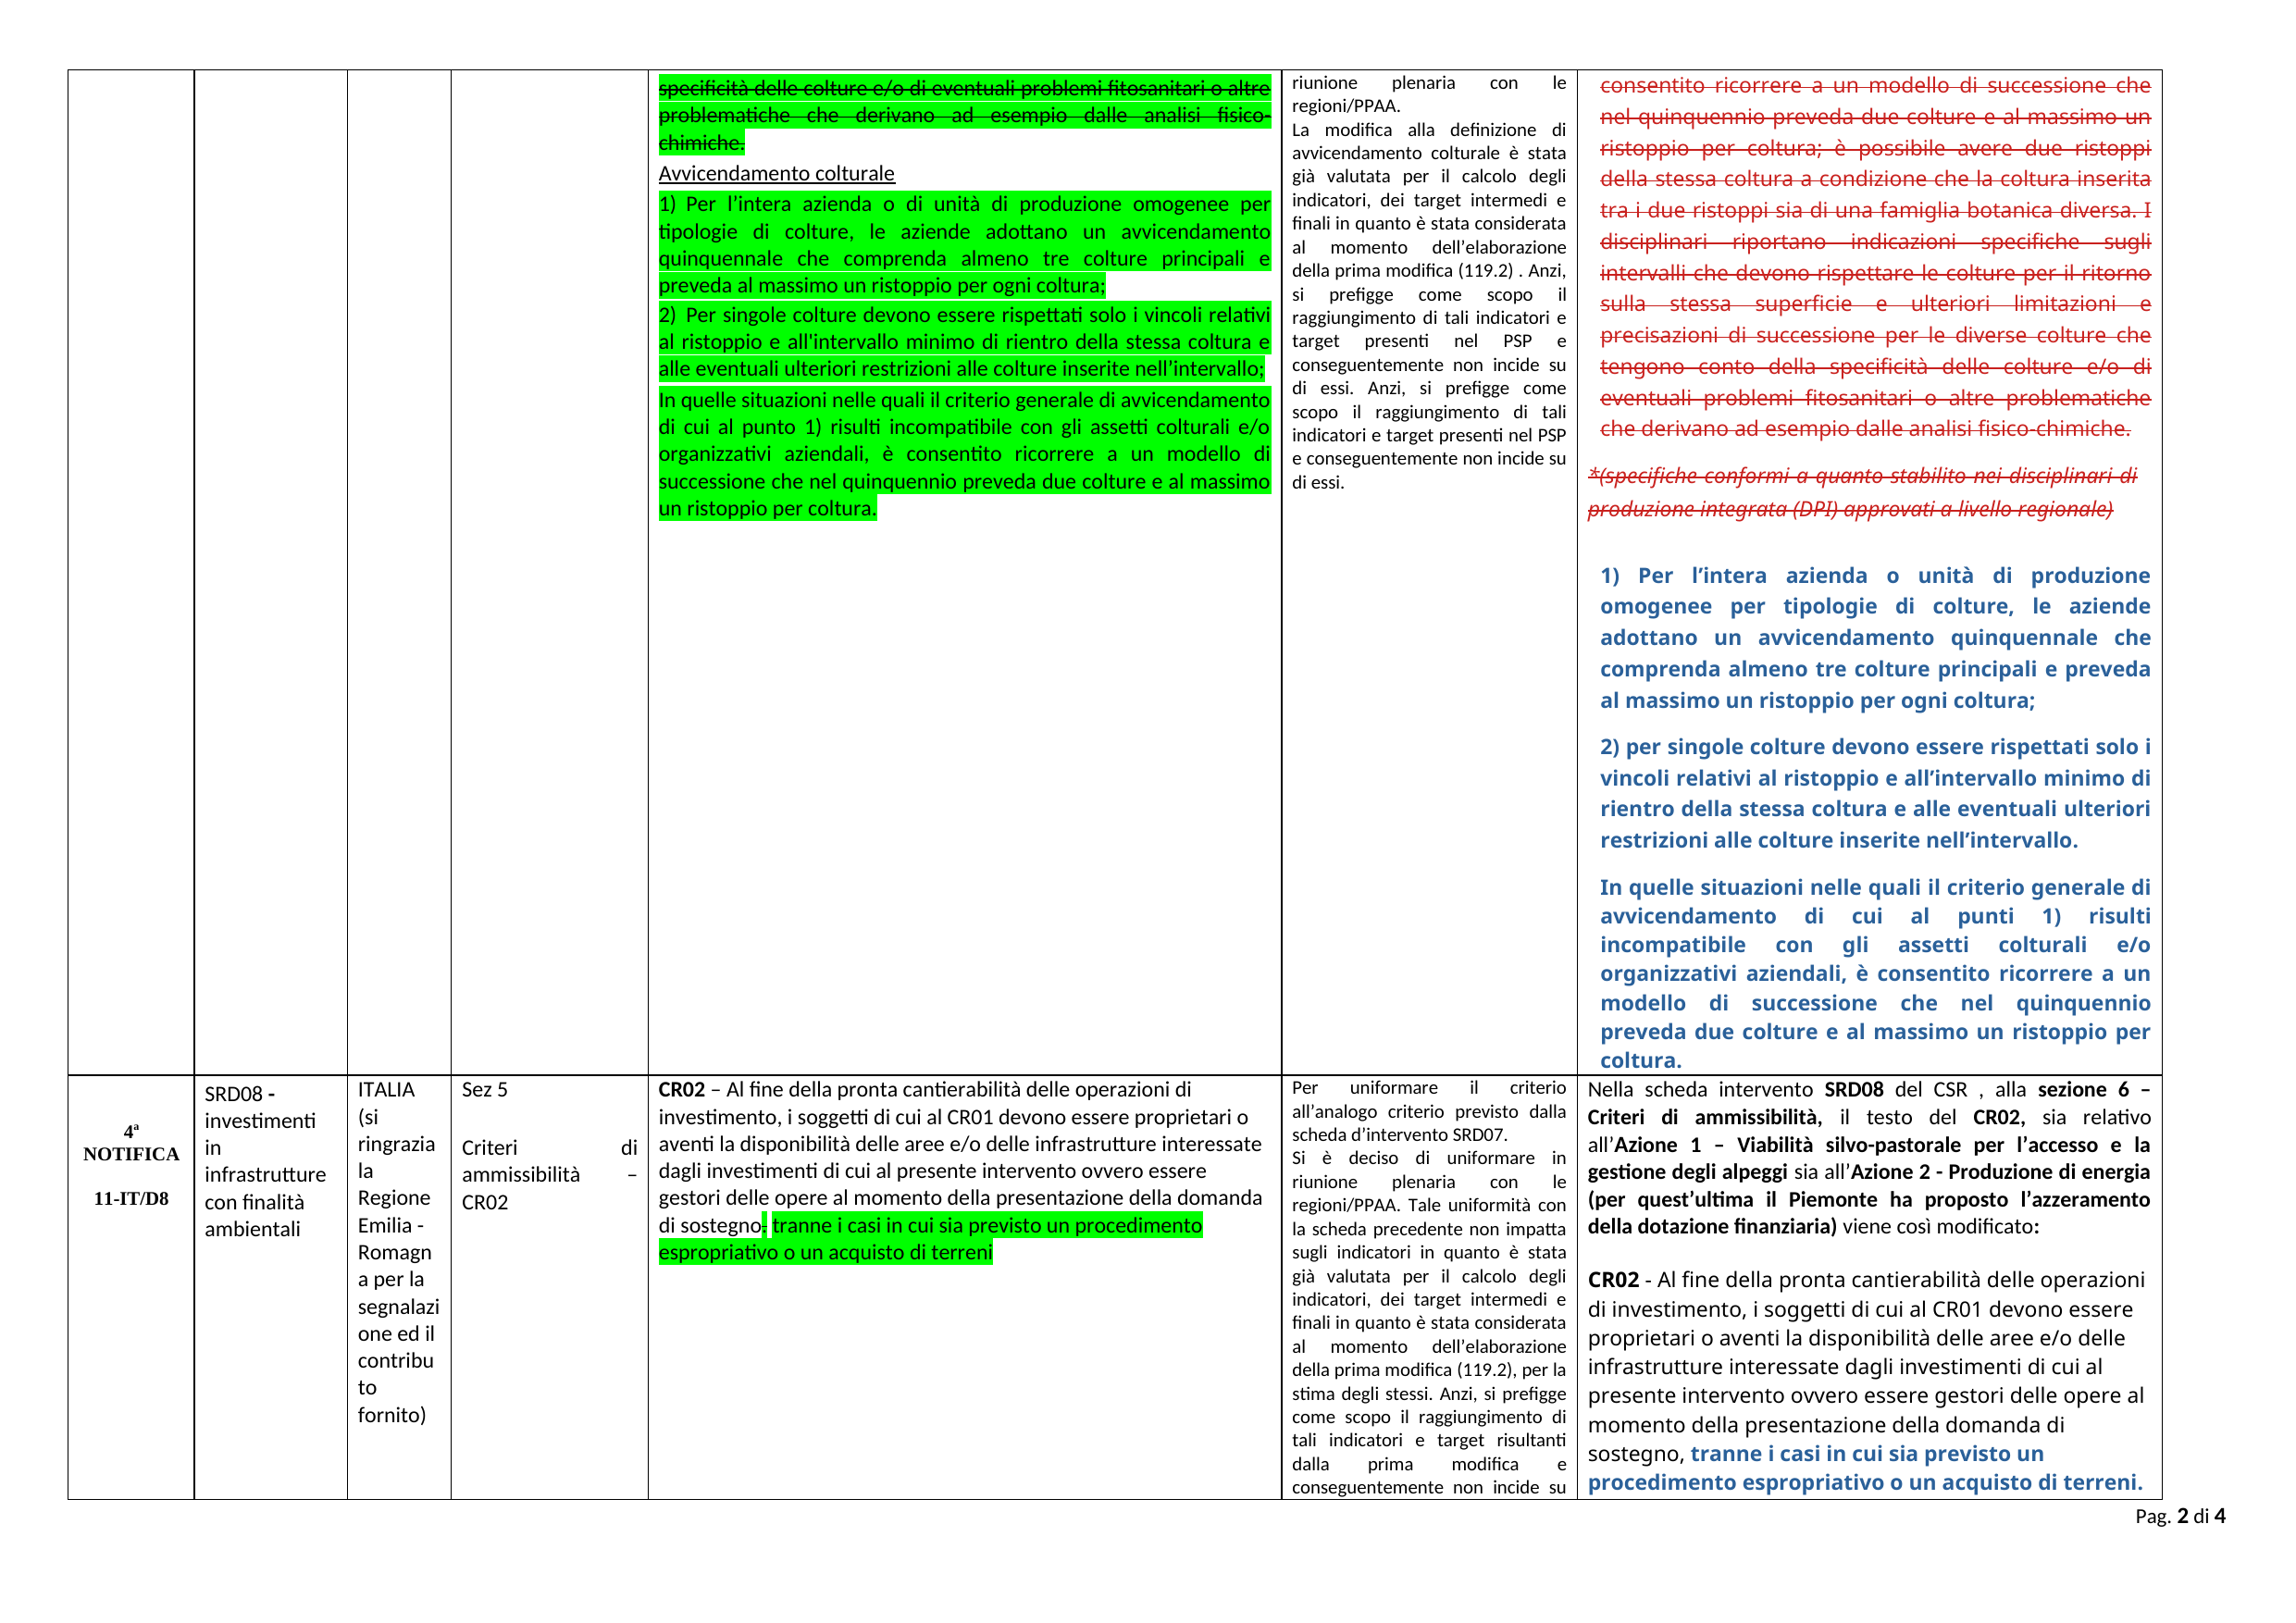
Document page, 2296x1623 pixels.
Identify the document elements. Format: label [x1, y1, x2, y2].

table_cell [1578, 70, 2162, 1074]
table_cell [348, 70, 451, 1074]
table_cell [68, 70, 193, 1074]
table_cell [1283, 1076, 1577, 1499]
table_cell [649, 70, 1281, 1074]
table_cell [68, 1076, 193, 1499]
table_cell [1578, 1076, 2162, 1499]
table_cell [649, 1076, 1281, 1499]
table_cell [1283, 70, 1577, 1074]
table_cell [452, 1076, 648, 1499]
table_cell [348, 1076, 451, 1499]
table_cell [195, 1076, 347, 1499]
table_cell [195, 70, 347, 1074]
table_cell [452, 70, 648, 1074]
